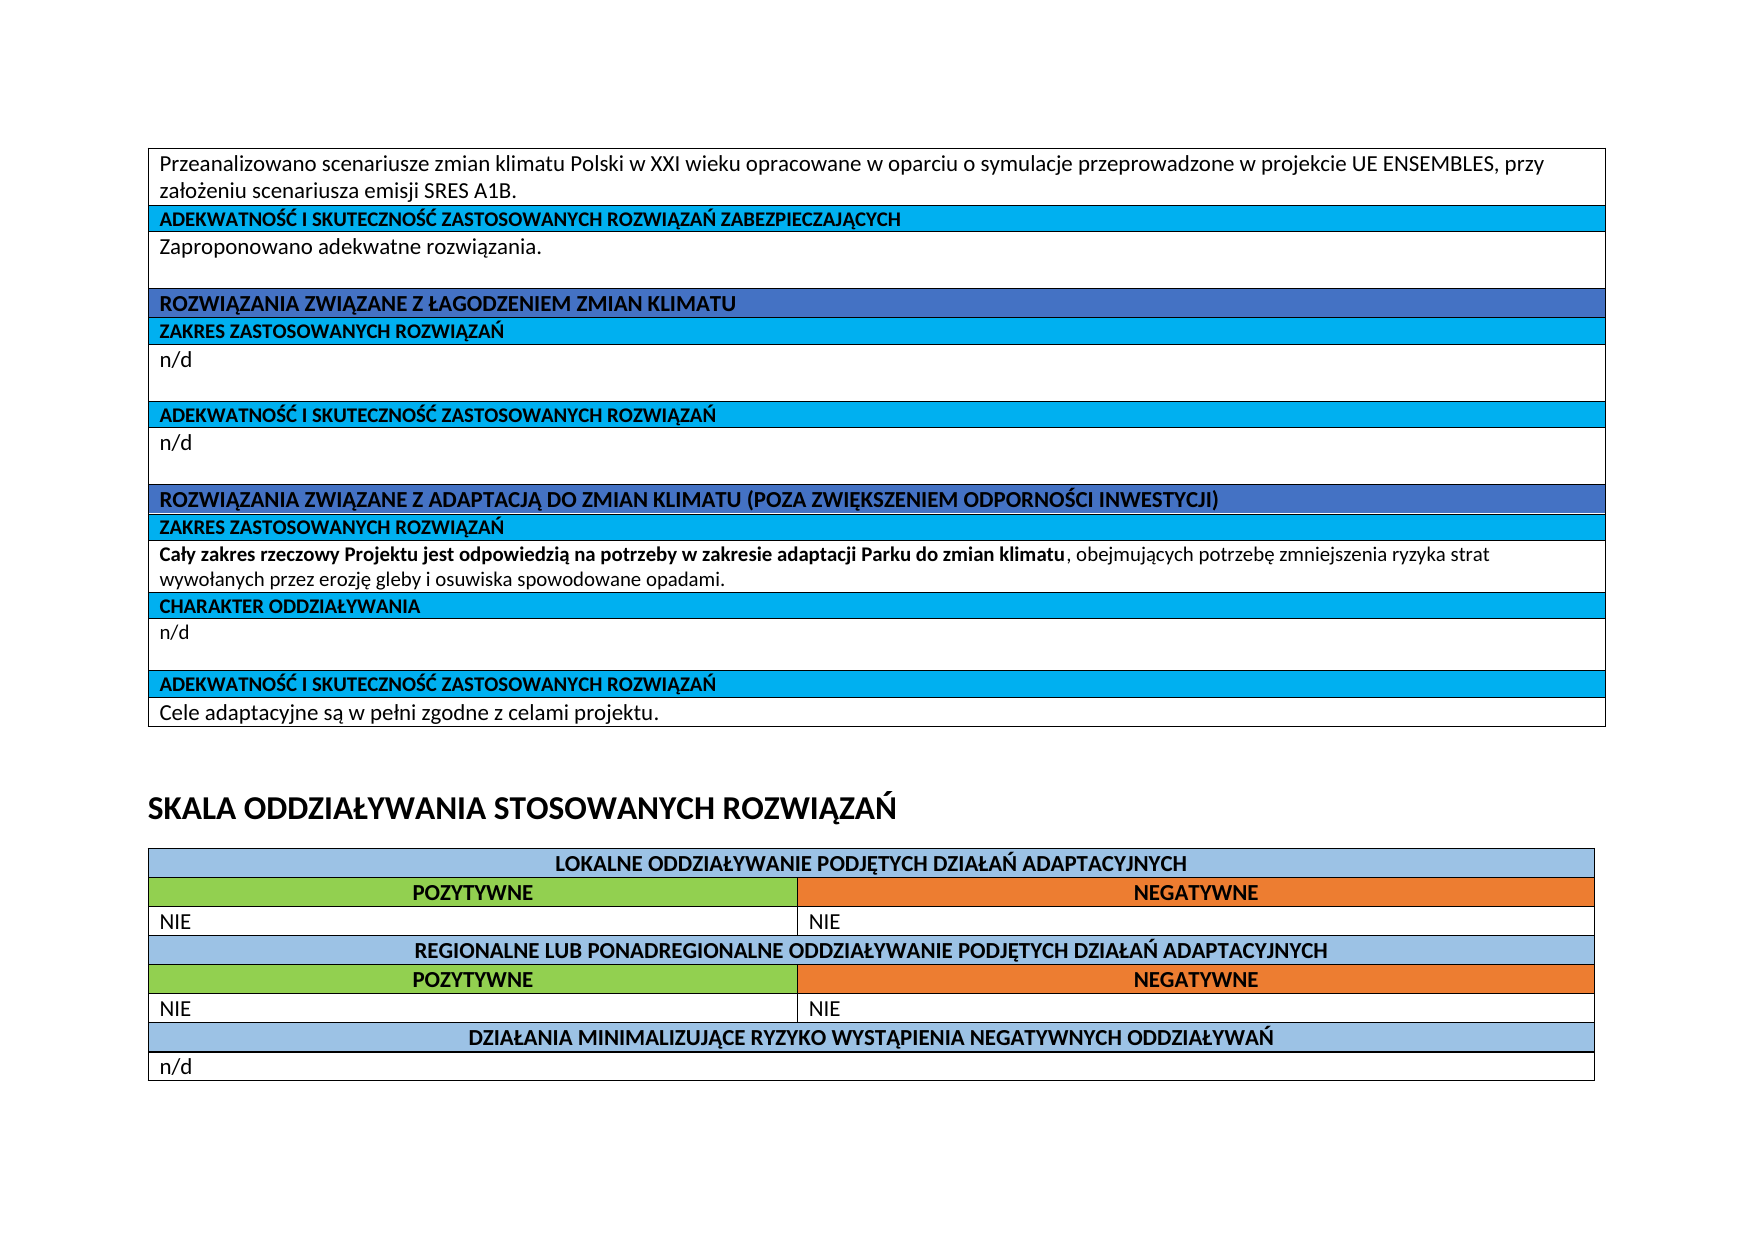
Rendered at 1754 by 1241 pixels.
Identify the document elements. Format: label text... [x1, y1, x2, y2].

table_cell Zaproponowano adekwatne rozwiązania. [149, 232, 1605, 288]
table_cell Cały zakres rzeczowy Projektu jest odpowiedzią na potrzeby w zakresie adaptacji Parku do zmian klimatu, obejmujących potrzebę zmniejszenia ryzyka strat wywołanych przez erozję gleby i osuwiska spowodowane opadami. [149, 541, 1605, 592]
table_cell NIE [798, 994, 1594, 1022]
table_cell n/d [149, 619, 1605, 670]
table_cell n/d [149, 345, 1605, 401]
table_cell n/d [149, 1053, 1594, 1080]
table_cell Przeanalizowano scenariusze zmian klimatu Polski w XXI wieku opracowane w oparciu o symulacje przeprowadzone w projekcie UE ENSEMBLES, przy założeniu scenariusza emisji SRES A1B. [149, 149, 1605, 205]
text SKALA ODDZIAŁYWANIA STOSOWANYCH ROZWIĄZAŃ [148, 787, 1606, 828]
table_cell n/d [149, 428, 1605, 484]
table_cell NIE [149, 907, 797, 935]
table_cell NIE [149, 994, 797, 1022]
table_cell ADEKWATNOŚĆ I SKUTECZNOŚĆ ZASTOSOWANYCH ROZWIĄZAŃ [149, 671, 1605, 697]
table_cell ADEKWATNOŚĆ I SKUTECZNOŚĆ ZASTOSOWANYCH ROZWIĄZAŃ ZABEZPIECZAJĄCYCH [149, 206, 1605, 231]
table_cell CHARAKTER ODDZIAŁYWANIA [149, 593, 1605, 618]
table_cell NEGATYWNE [798, 878, 1594, 906]
table_cell REGIONALNE LUB PONADREGIONALNE ODDZIAŁYWANIE PODJĘTYCH DZIAŁAŃ ADAPTACYJNYCH [149, 936, 1594, 964]
table_cell ADEKWATNOŚĆ I SKUTECZNOŚĆ ZASTOSOWANYCH ROZWIĄZAŃ [149, 402, 1605, 427]
table_cell ZAKRES ZASTOSOWANYCH ROZWIĄZAŃ [149, 318, 1605, 344]
table_cell ROZWIĄZANIA ZWIĄZANE Z ŁAGODZENIEM ZMIAN KLIMATU [149, 289, 1605, 317]
table_cell POZYTYWNE [149, 878, 797, 906]
table_header LOKALNE ODDZIAŁYWANIE PODJĘTYCH DZIAŁAŃ ADAPTACYJNYCH [149, 849, 1594, 877]
table_cell ZAKRES ZASTOSOWANYCH ROZWIĄZAŃ [149, 515, 1605, 540]
table_cell NEGATYWNE [798, 965, 1594, 993]
table_cell NIE [798, 907, 1594, 935]
table_cell ROZWIĄZANIA ZWIĄZANE Z ADAPTACJĄ DO ZMIAN KLIMATU (POZA ZWIĘKSZENIEM ODPORNOŚCI INWESTYCJI) [149, 485, 1605, 513]
table_cell DZIAŁANIA MINIMALIZUJĄCE RYZYKO WYSTĄPIENIA NEGATYWNYCH ODDZIAŁYWAŃ [149, 1023, 1594, 1051]
table_cell Cele adaptacyjne są w pełni zgodne z celami projektu. [149, 698, 1605, 726]
table_cell POZYTYWNE [149, 965, 797, 993]
